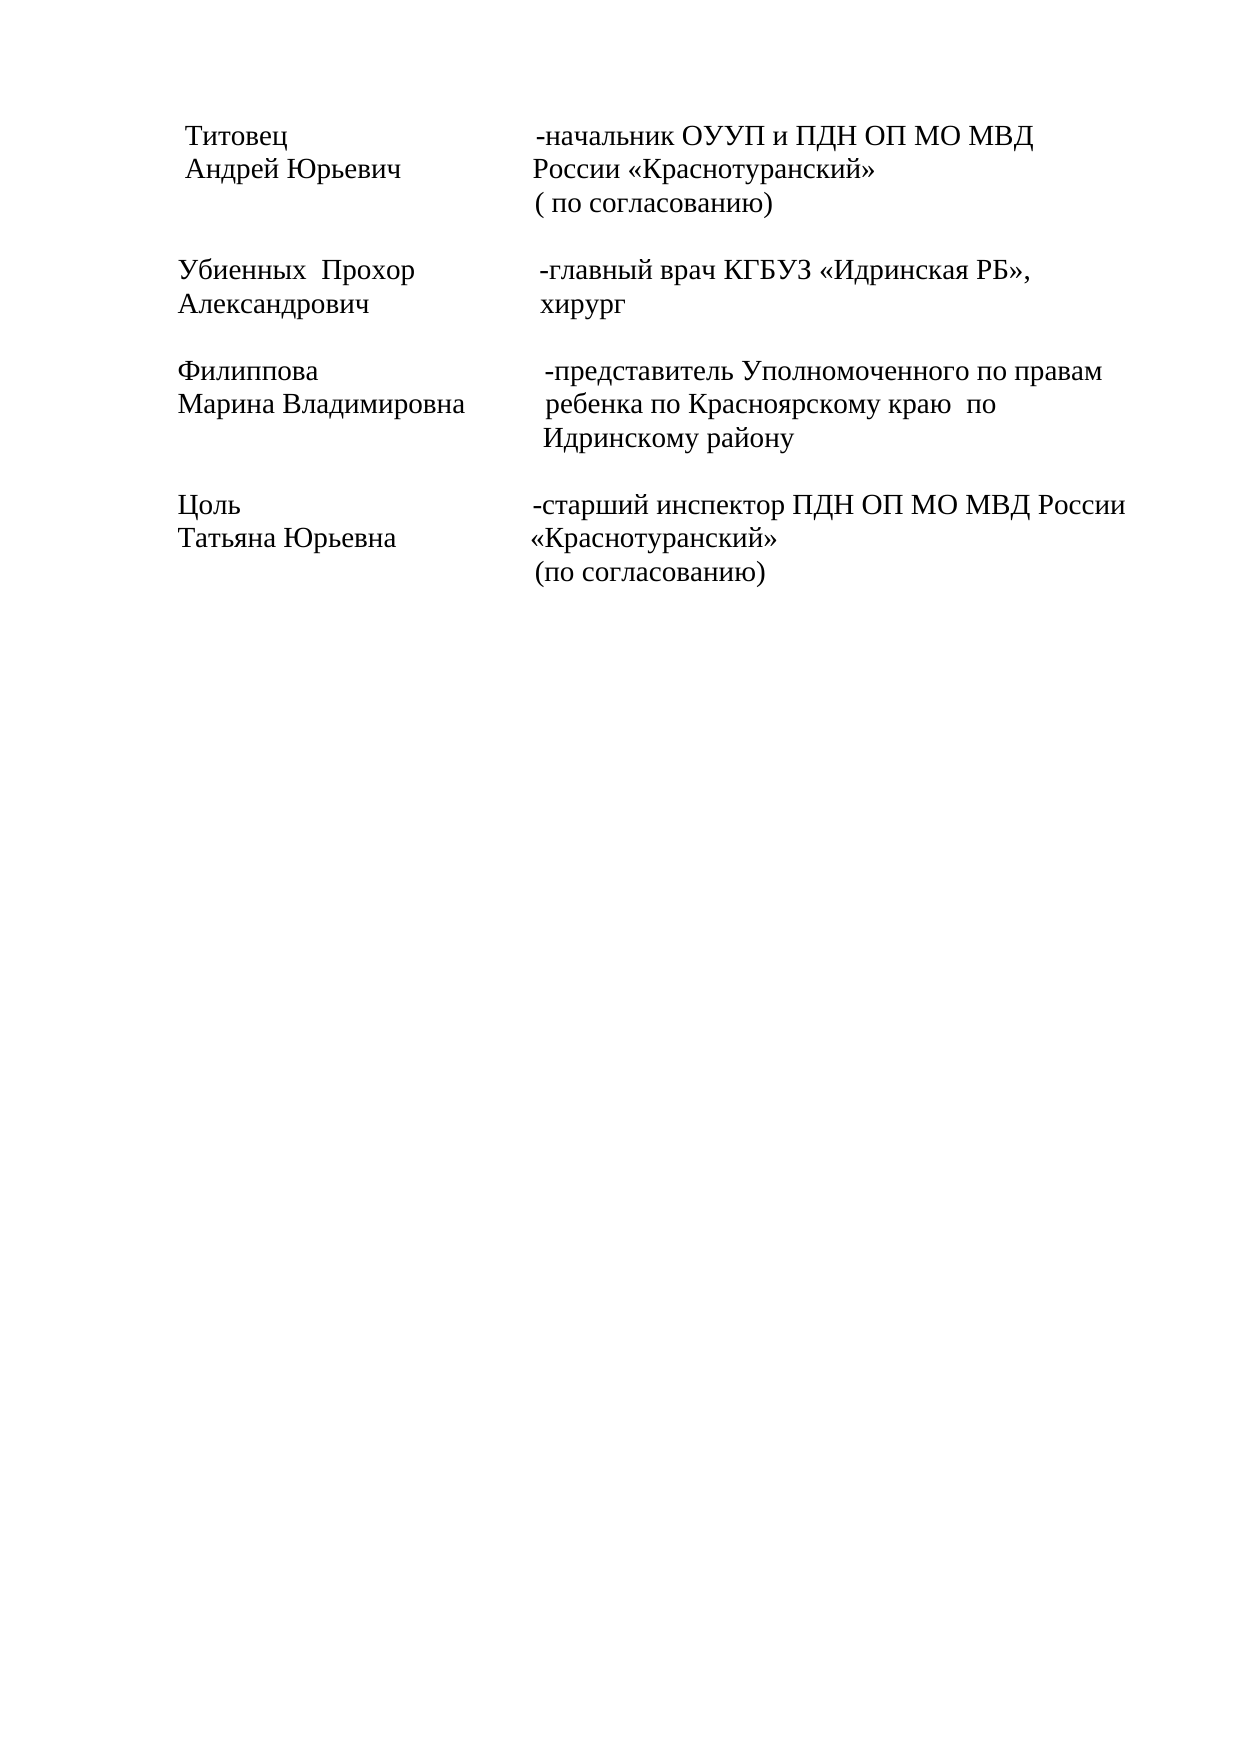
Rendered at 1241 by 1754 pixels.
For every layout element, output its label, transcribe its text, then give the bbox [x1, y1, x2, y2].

text Александрович хирург [177, 286, 1152, 319]
text Цоль -старший инспектор ПДН ОП МО МВД России Татьяна Юрьевна «Краснотуранский» [177, 487, 1152, 554]
text Филиппова -представитель Уполномоченного по правам [177, 353, 1152, 386]
text Марина Владимировна ребенка по Красноярскому краю по [177, 386, 1152, 420]
text Идринскому району [177, 420, 1152, 453]
text Убиенных Прохор -главный врач КГБУЗ «Идринская РБ», [177, 252, 1152, 286]
text ( по согласованию) [177, 185, 1152, 219]
text Титовец -начальник ОУУП и ПДН ОП МО МВД [177, 118, 1152, 152]
text (по согласованию) [177, 554, 1152, 588]
text Андрей Юрьевич России «Краснотуранский» [177, 152, 1152, 185]
